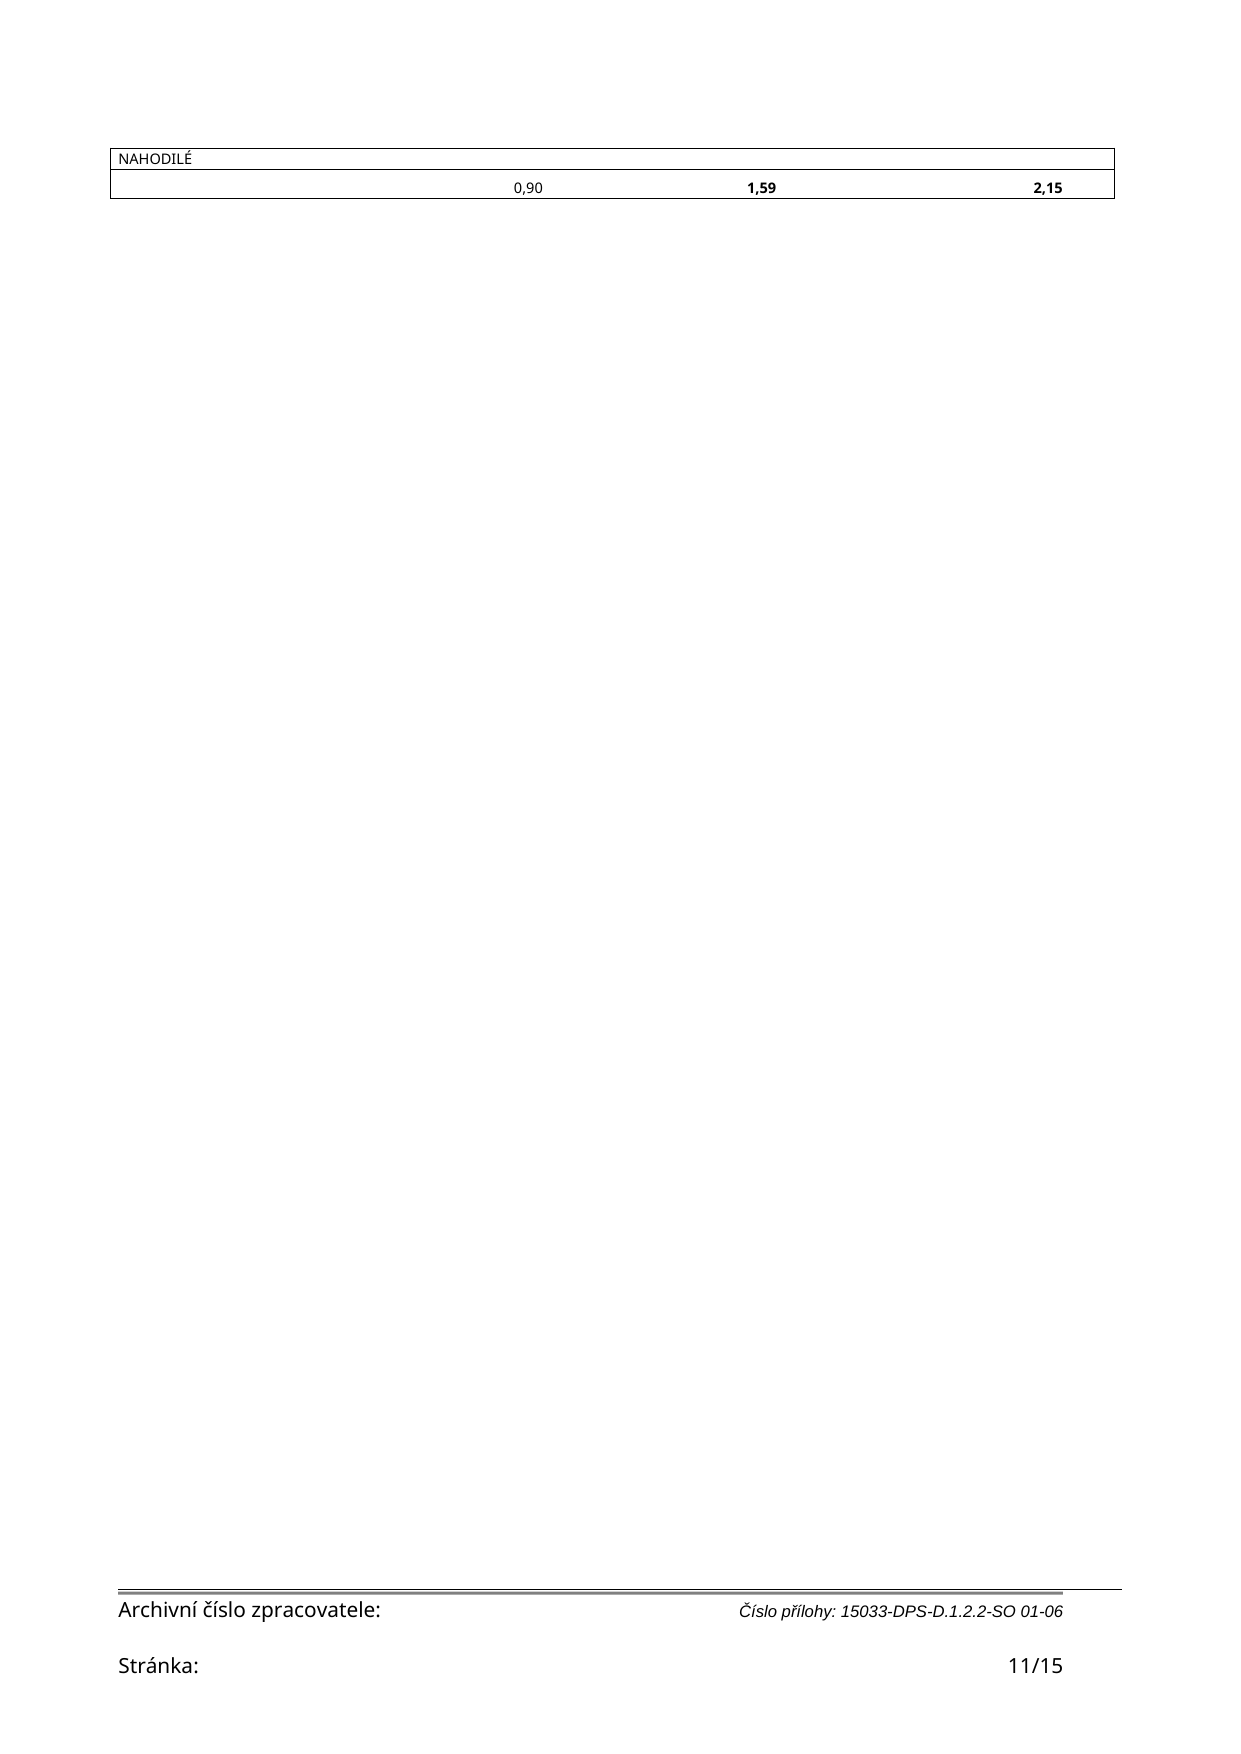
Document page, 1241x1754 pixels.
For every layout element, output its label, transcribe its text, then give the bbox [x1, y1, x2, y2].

table_cell [111, 170, 484, 198]
table_cell 0,90 [485, 170, 572, 198]
table_cell [844, 170, 981, 198]
table_cell [572, 170, 679, 198]
table_cell NAHODILÉ [111, 149, 1114, 169]
table_cell 1,59 [679, 170, 844, 198]
table_cell 2,15 [981, 170, 1114, 198]
